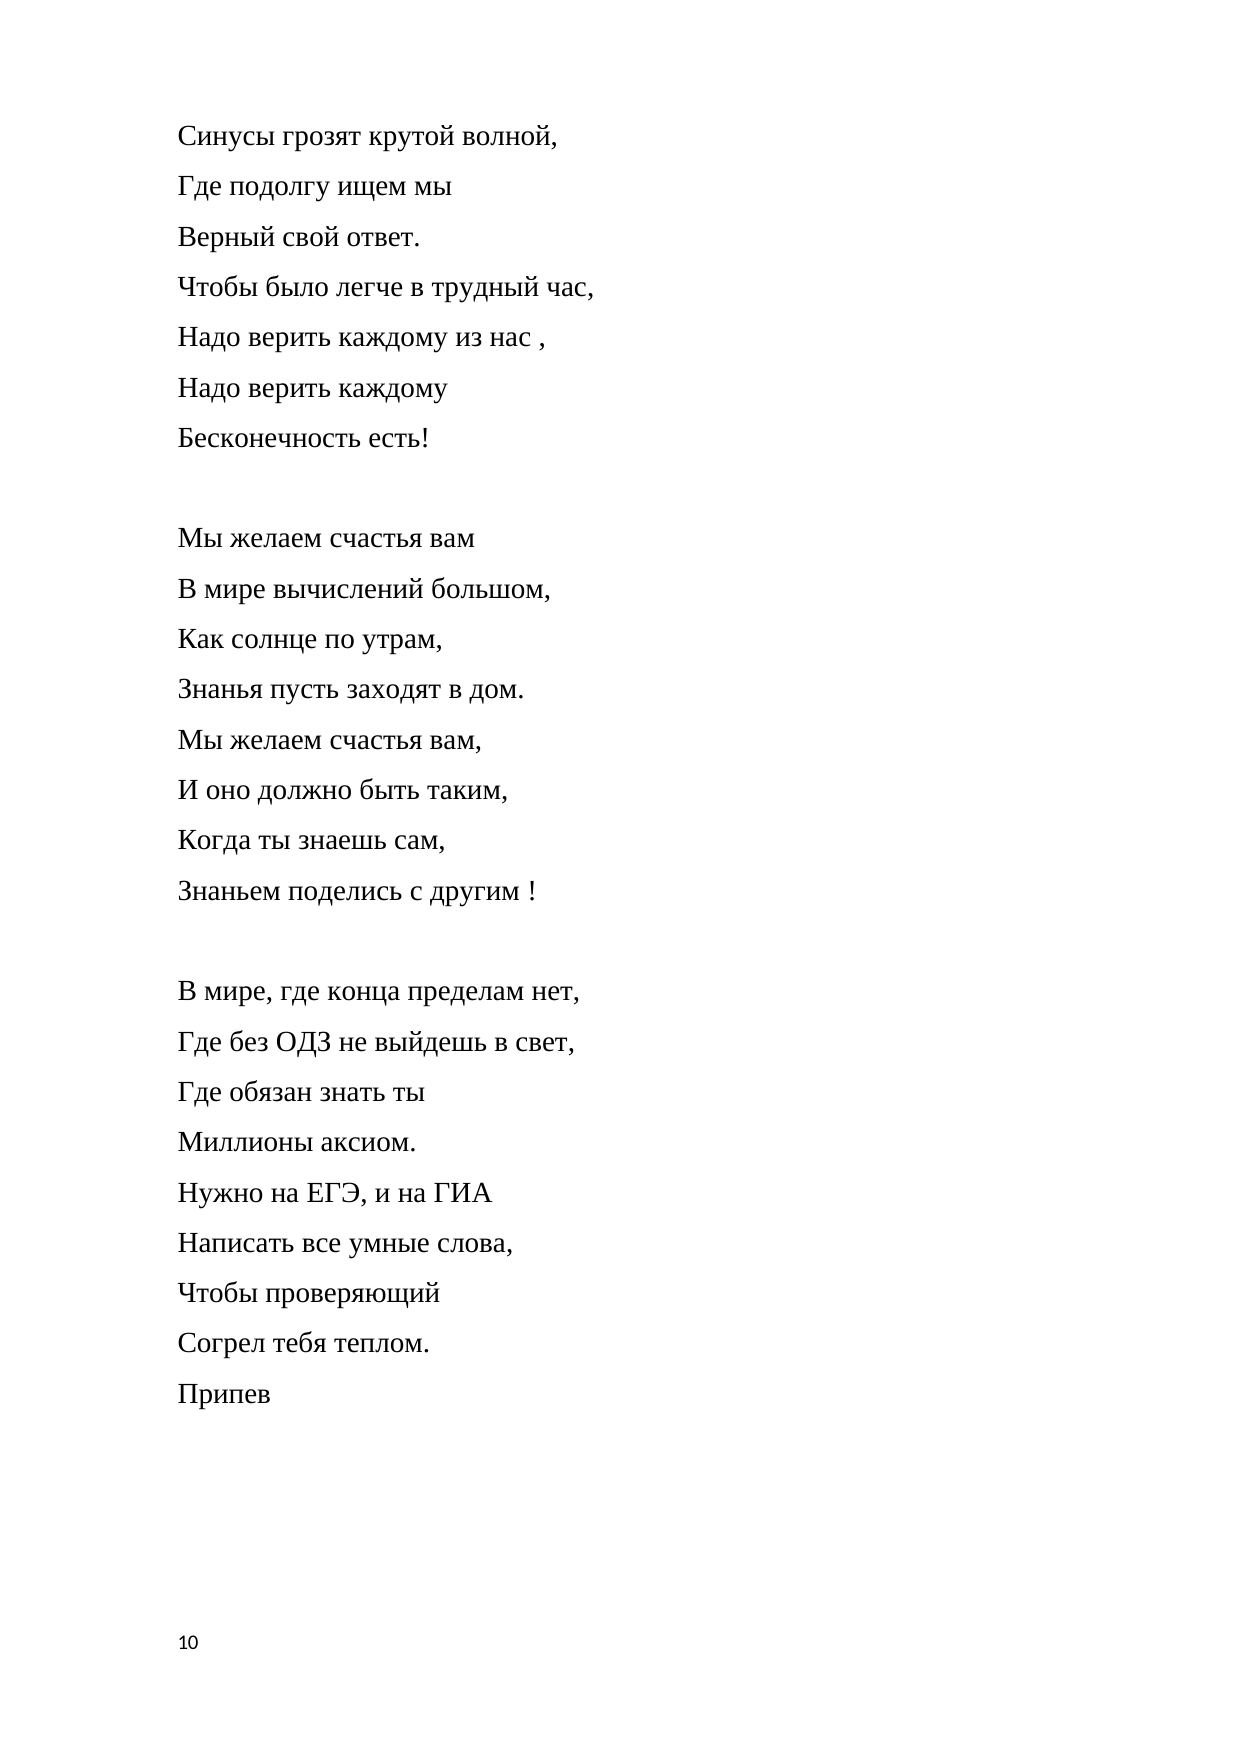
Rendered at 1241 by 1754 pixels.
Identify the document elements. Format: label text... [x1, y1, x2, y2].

text Мы желаем счастья вам, [177, 722, 1152, 755]
text Нужно на ЕГЭ, и на ГИА [177, 1175, 646, 1208]
text Чтобы проверяющий [177, 1275, 646, 1309]
text Когда ты знаешь сам, [177, 822, 1152, 856]
text В мире, где конца пределам нет, [177, 973, 646, 1007]
text Чтобы было легче в трудный час, [177, 269, 1152, 303]
text Верный свой ответ. [177, 219, 1152, 252]
text Где обязан знать ты [177, 1074, 646, 1108]
text Знаньем поделись с другим ! [177, 873, 1152, 906]
text Мы желаем счастья вам [177, 521, 1152, 554]
text В мире вычислений большом, [177, 571, 1152, 604]
text Синусы грозят крутой волной, [177, 118, 1152, 152]
text И оно должно быть таким, [177, 772, 1152, 806]
text Надо верить каждому [177, 370, 1152, 403]
text Где без ОДЗ не выйдешь в свет, [177, 1024, 646, 1057]
text Надо верить каждому из нас , [177, 319, 1152, 353]
text Припев [177, 1376, 1152, 1409]
text Бесконечность есть! [177, 420, 1152, 453]
text Миллионы аксиом. [177, 1124, 646, 1158]
text Согрел тебя теплом. [177, 1326, 646, 1359]
text Как солнце по утрам, [177, 621, 1152, 655]
text Знанья пусть заходят в дом. [177, 672, 1152, 705]
text Где подолгу ищем мы [177, 168, 1152, 202]
text Написать все умные слова, [177, 1225, 646, 1258]
